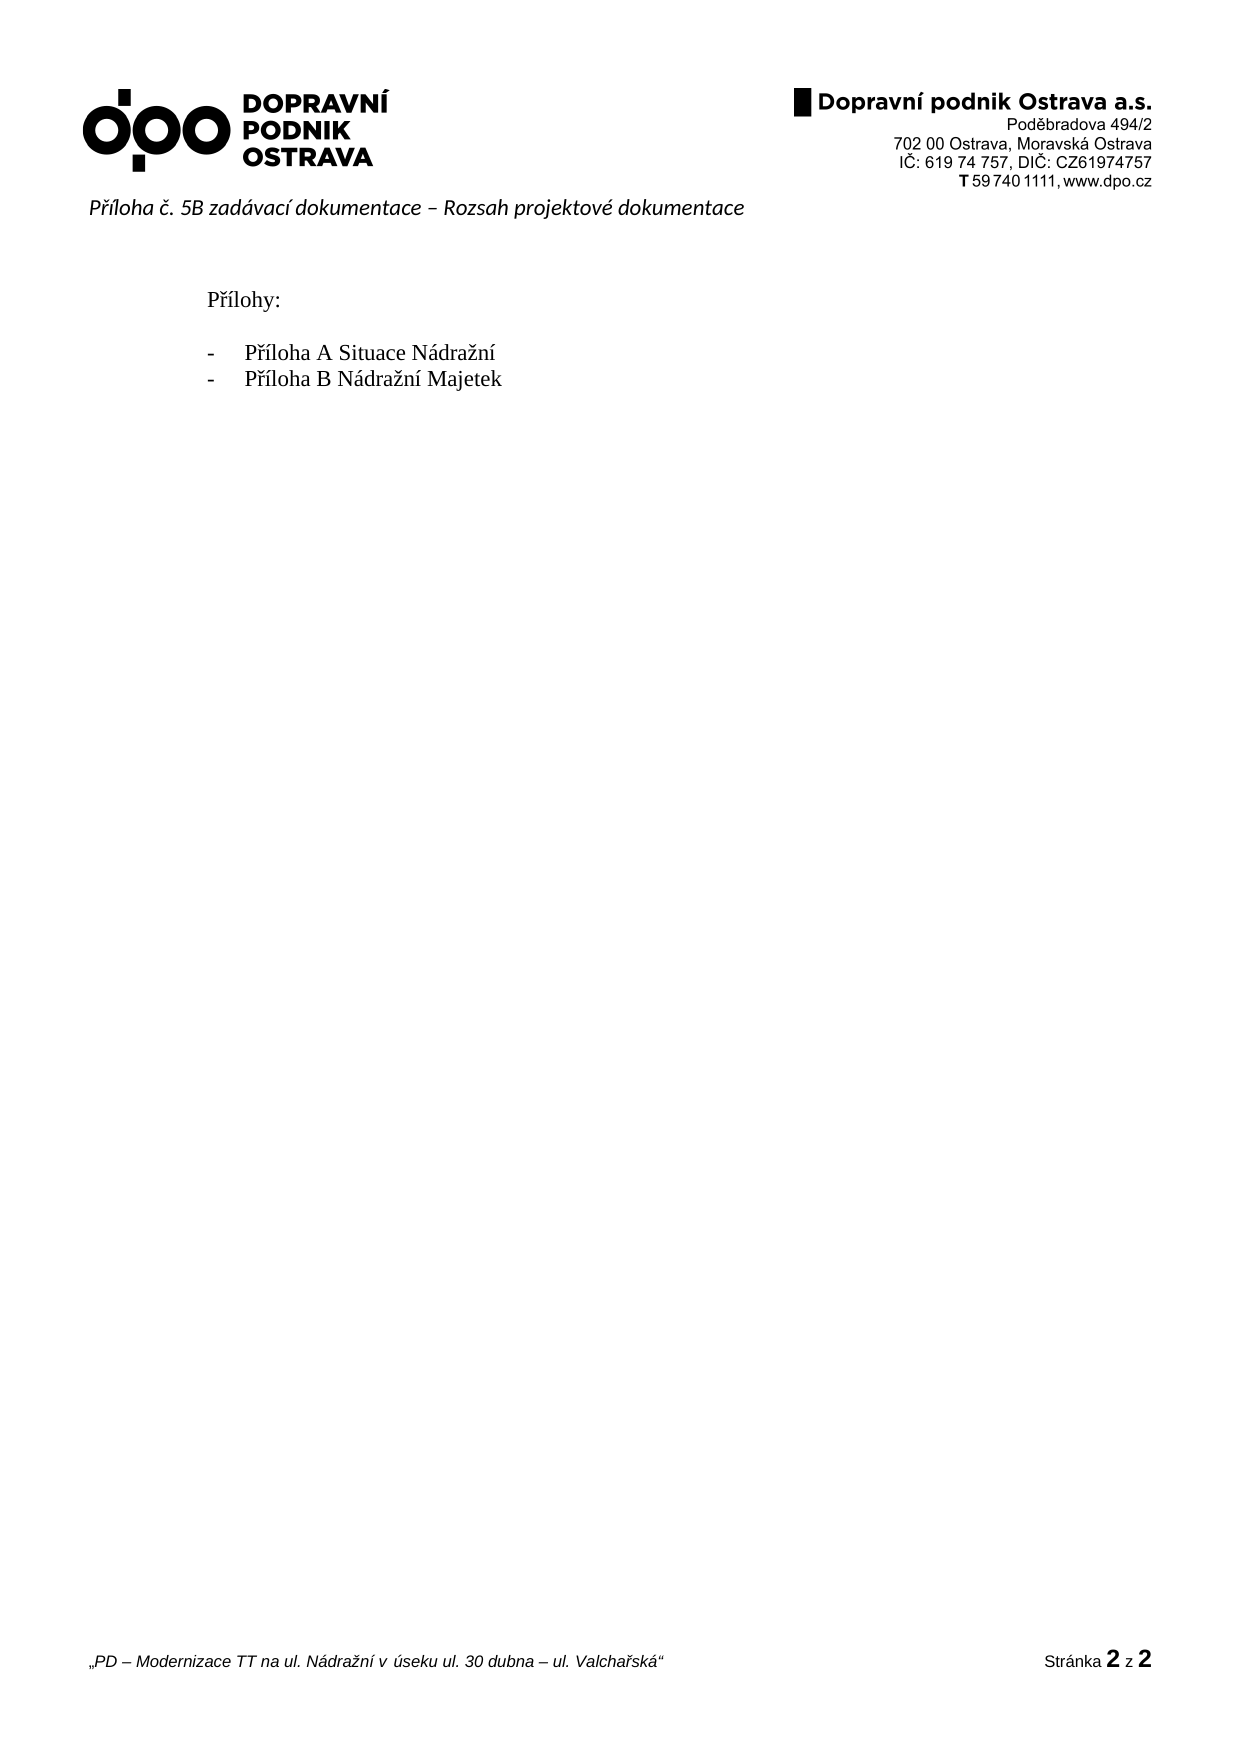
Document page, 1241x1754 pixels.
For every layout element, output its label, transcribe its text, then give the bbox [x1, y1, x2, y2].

picture [794, 88, 1152, 190]
list Příloha A Situace Nádražní [207, 339, 1152, 365]
list Příloha B Nádražní Majetek [207, 365, 1152, 392]
picture [82, 89, 390, 172]
list Přílohy: [207, 286, 1152, 313]
